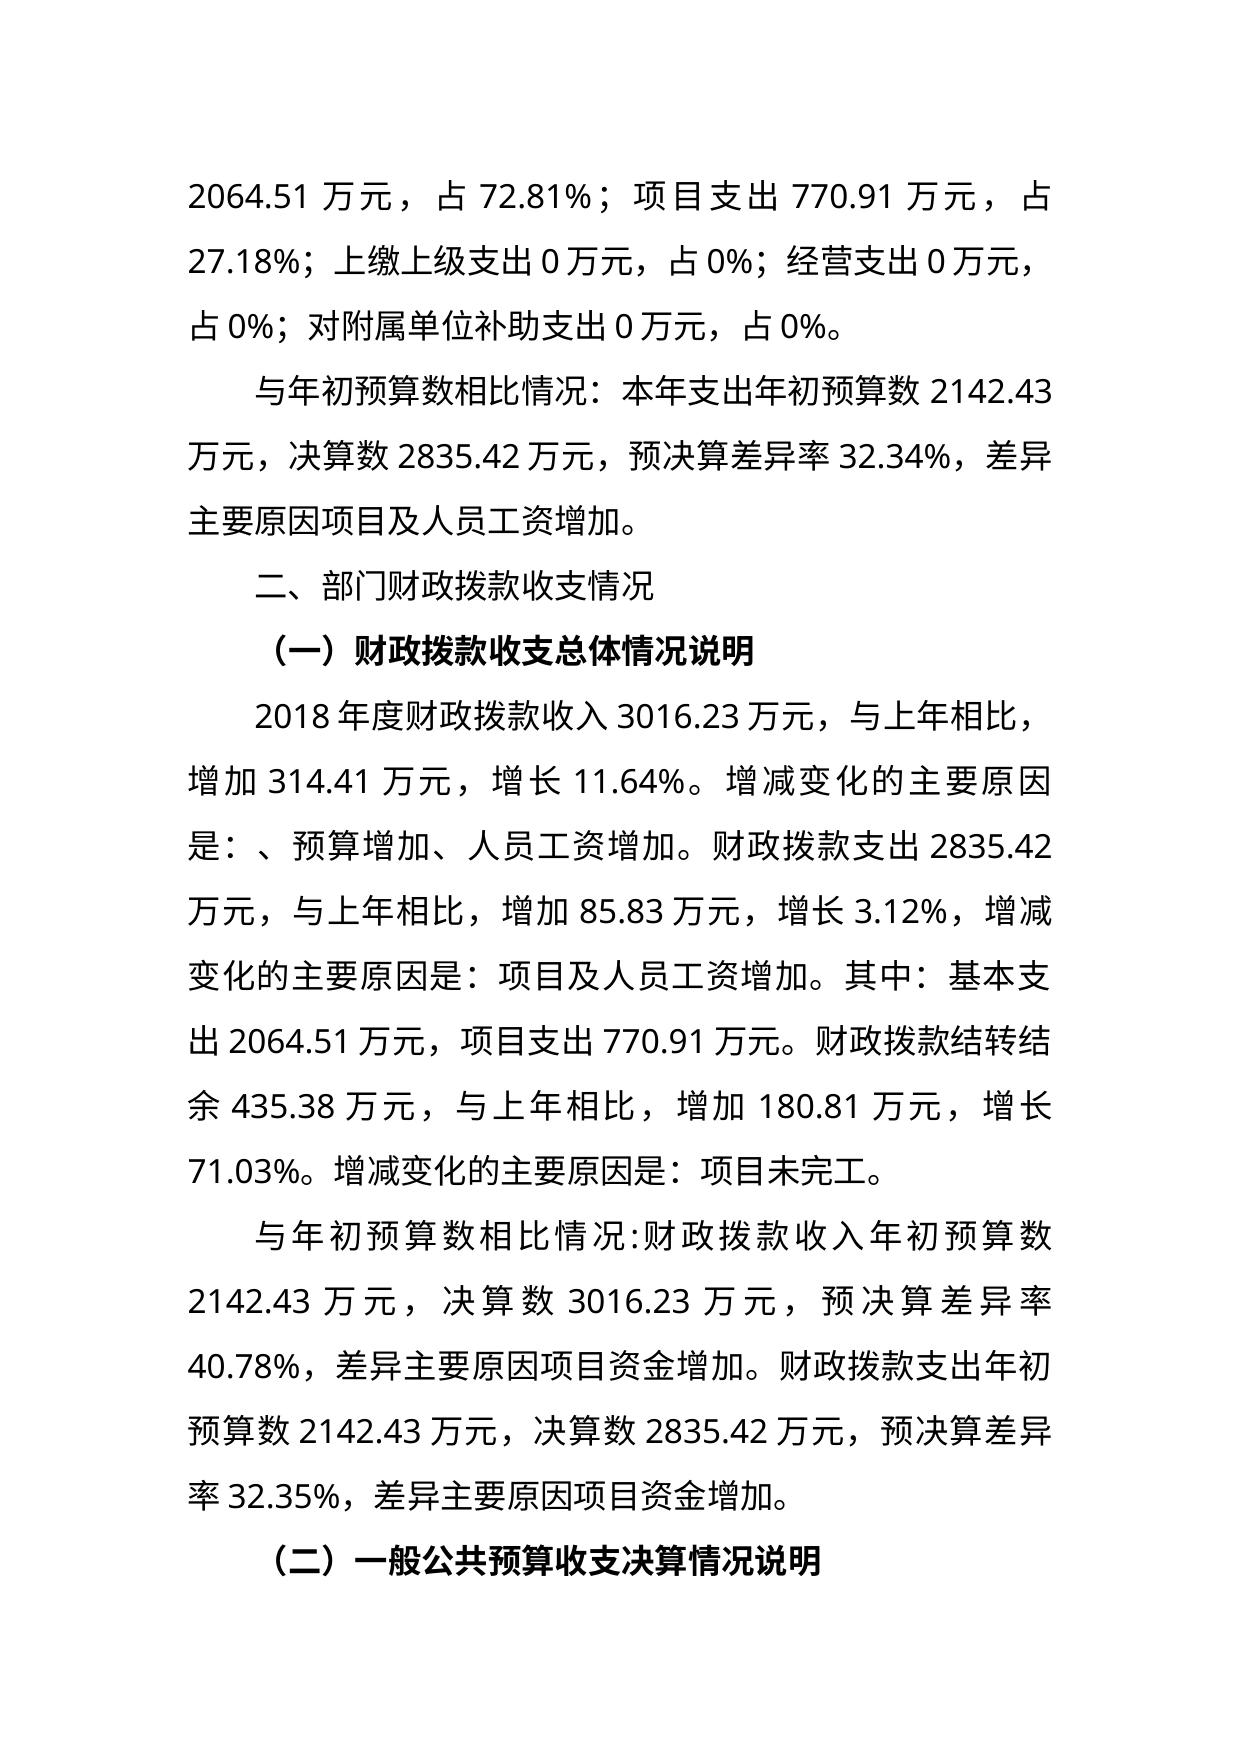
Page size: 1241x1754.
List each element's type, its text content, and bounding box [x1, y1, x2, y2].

text 与年初预算数相比情况：本年支出年初预算数2142.43万元，决算数2835.42万元，预决算差异率32.34%，差异主要原因项目及人员工资增加。 [187, 357, 1053, 552]
text 二、部门财政拨款收支情况 [187, 552, 1053, 617]
text 2018年度财政拨款收入3016.23万元，与上年相比，增加314.41万元，增长11.64%。增减变化的主要原因是：、预算增加、人员工资增加。财政拨款支出2835.42万元，与上年相比，增加85.83万元，增长3.12%，增减变化的主要原因是：项目及人员工资增加。其中：基本支出2064.51万元，项目支出770.91万元。财政拨款结转结余435.38万元，与上年相比，增加180.81万元，增长71.03%。增减变化的主要原因是：项目未完工。 [187, 682, 1053, 1202]
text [187, 162, 1053, 357]
text 与年初预算数相比情况:财政拨款收入年初预算数2142.43万元，决算数3016.23万元，预决算差异率40.78%，差异主要原因项目资金增加。财政拨款支出年初预算数2142.43万元，决算数2835.42万元，预决算差异率32.35%，差异主要原因项目资金增加。 [187, 1202, 1053, 1527]
text （一）财政拨款收支总体情况说明 [187, 617, 1053, 682]
list 一般公共预算收支决算情况说明 [187, 1527, 1053, 1592]
